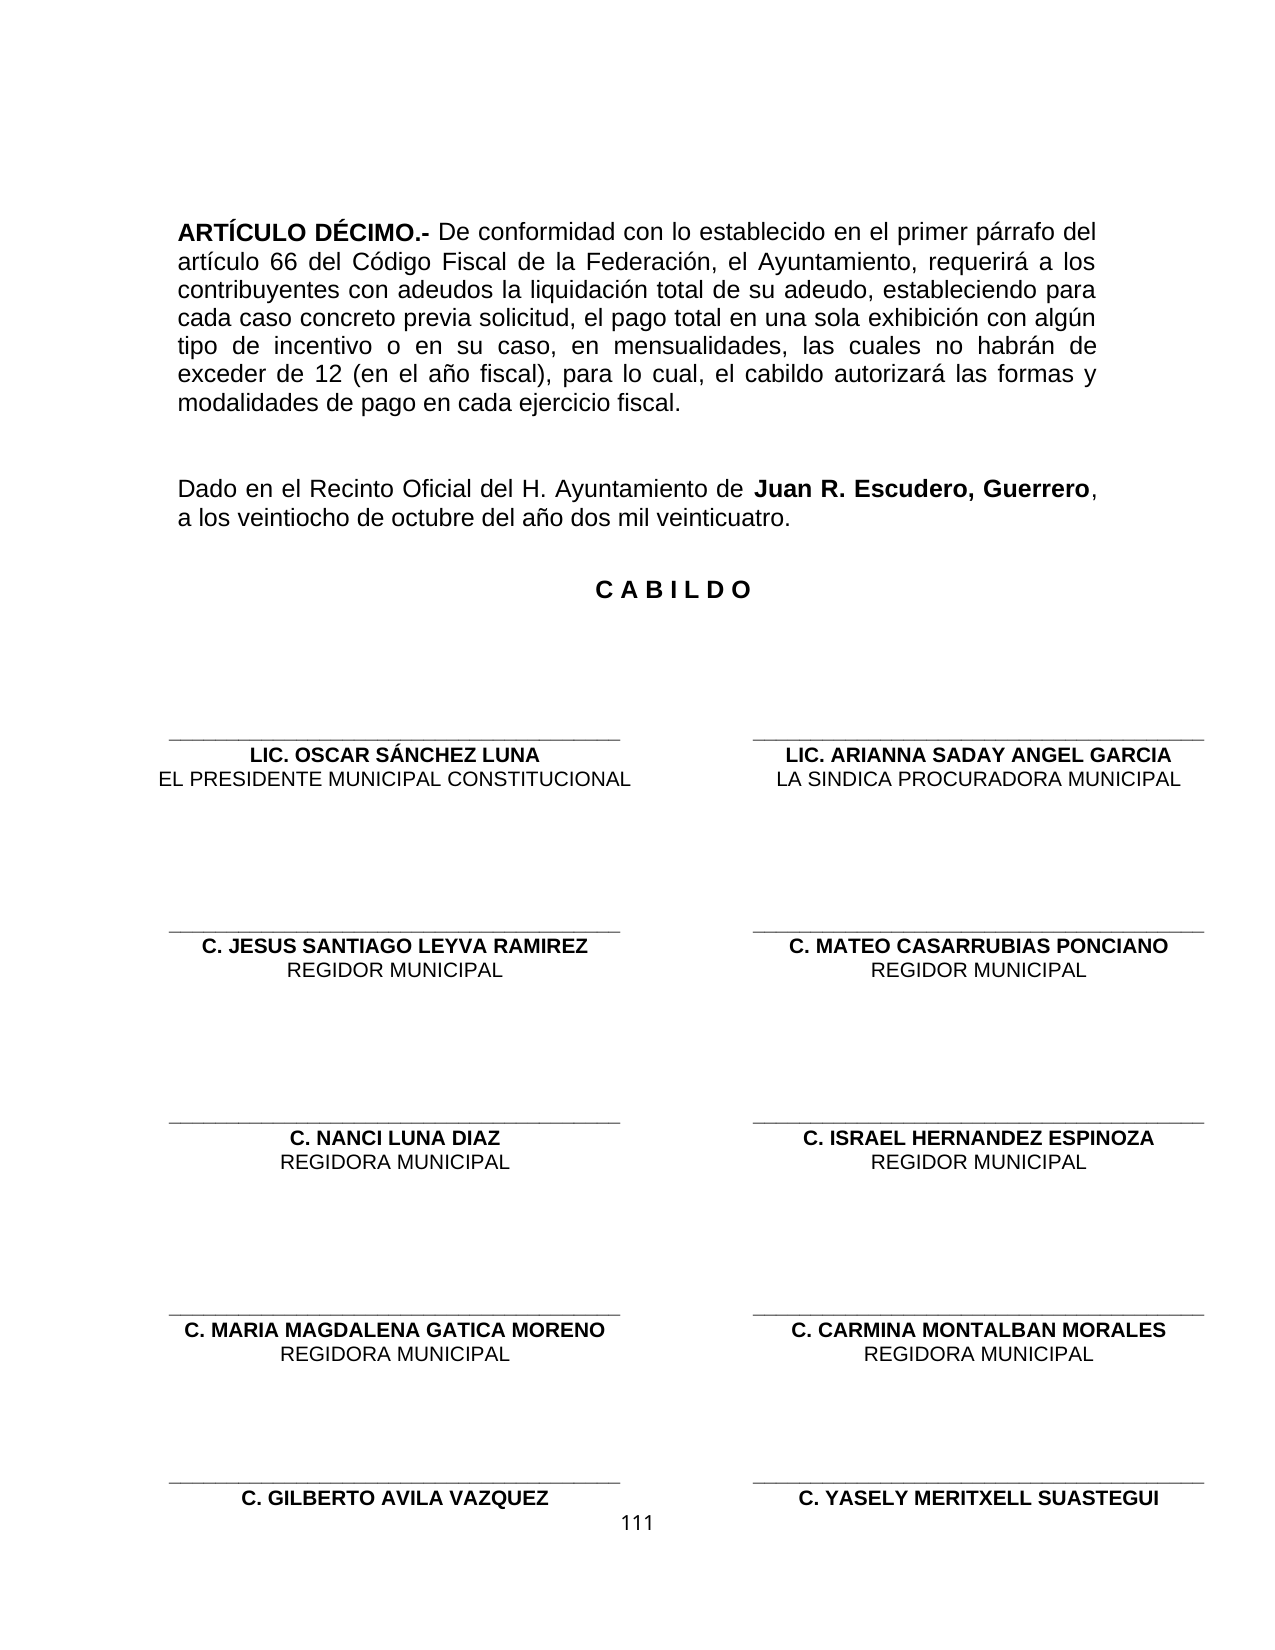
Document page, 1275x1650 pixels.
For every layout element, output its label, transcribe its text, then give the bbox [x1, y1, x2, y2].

text ARTÍCULO DÉCIMO.- De conformidad con lo establecido en el primer párrafo del artículo 66 del Código Fiscal de la Federación, el Ayuntamiento, requerirá a los contribuyentes con adeudos la liquidación total de su adeudo, estableciendo para cada caso concreto previa solicitud, el pago total en una sola exhibición con algún tipo de incentivo o en su caso, en mensualidades, las cuales no habrán de exceder de 12 (en el año fiscal), para lo cual, el cabildo autorizará las formas y modalidades de pago en cada ejercicio fiscal. [177, 218, 1098, 416]
text Dado en el Recinto Oficial del H. Ayuntamiento de Juan R. Escudero, Guerrero, a los veintiocho de octubre del año dos mil veinticuatro. [177, 474, 1097, 532]
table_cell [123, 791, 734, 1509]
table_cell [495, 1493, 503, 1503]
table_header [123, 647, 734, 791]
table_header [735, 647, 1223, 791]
text C A B I L D O [123, 575, 1223, 604]
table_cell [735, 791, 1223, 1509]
